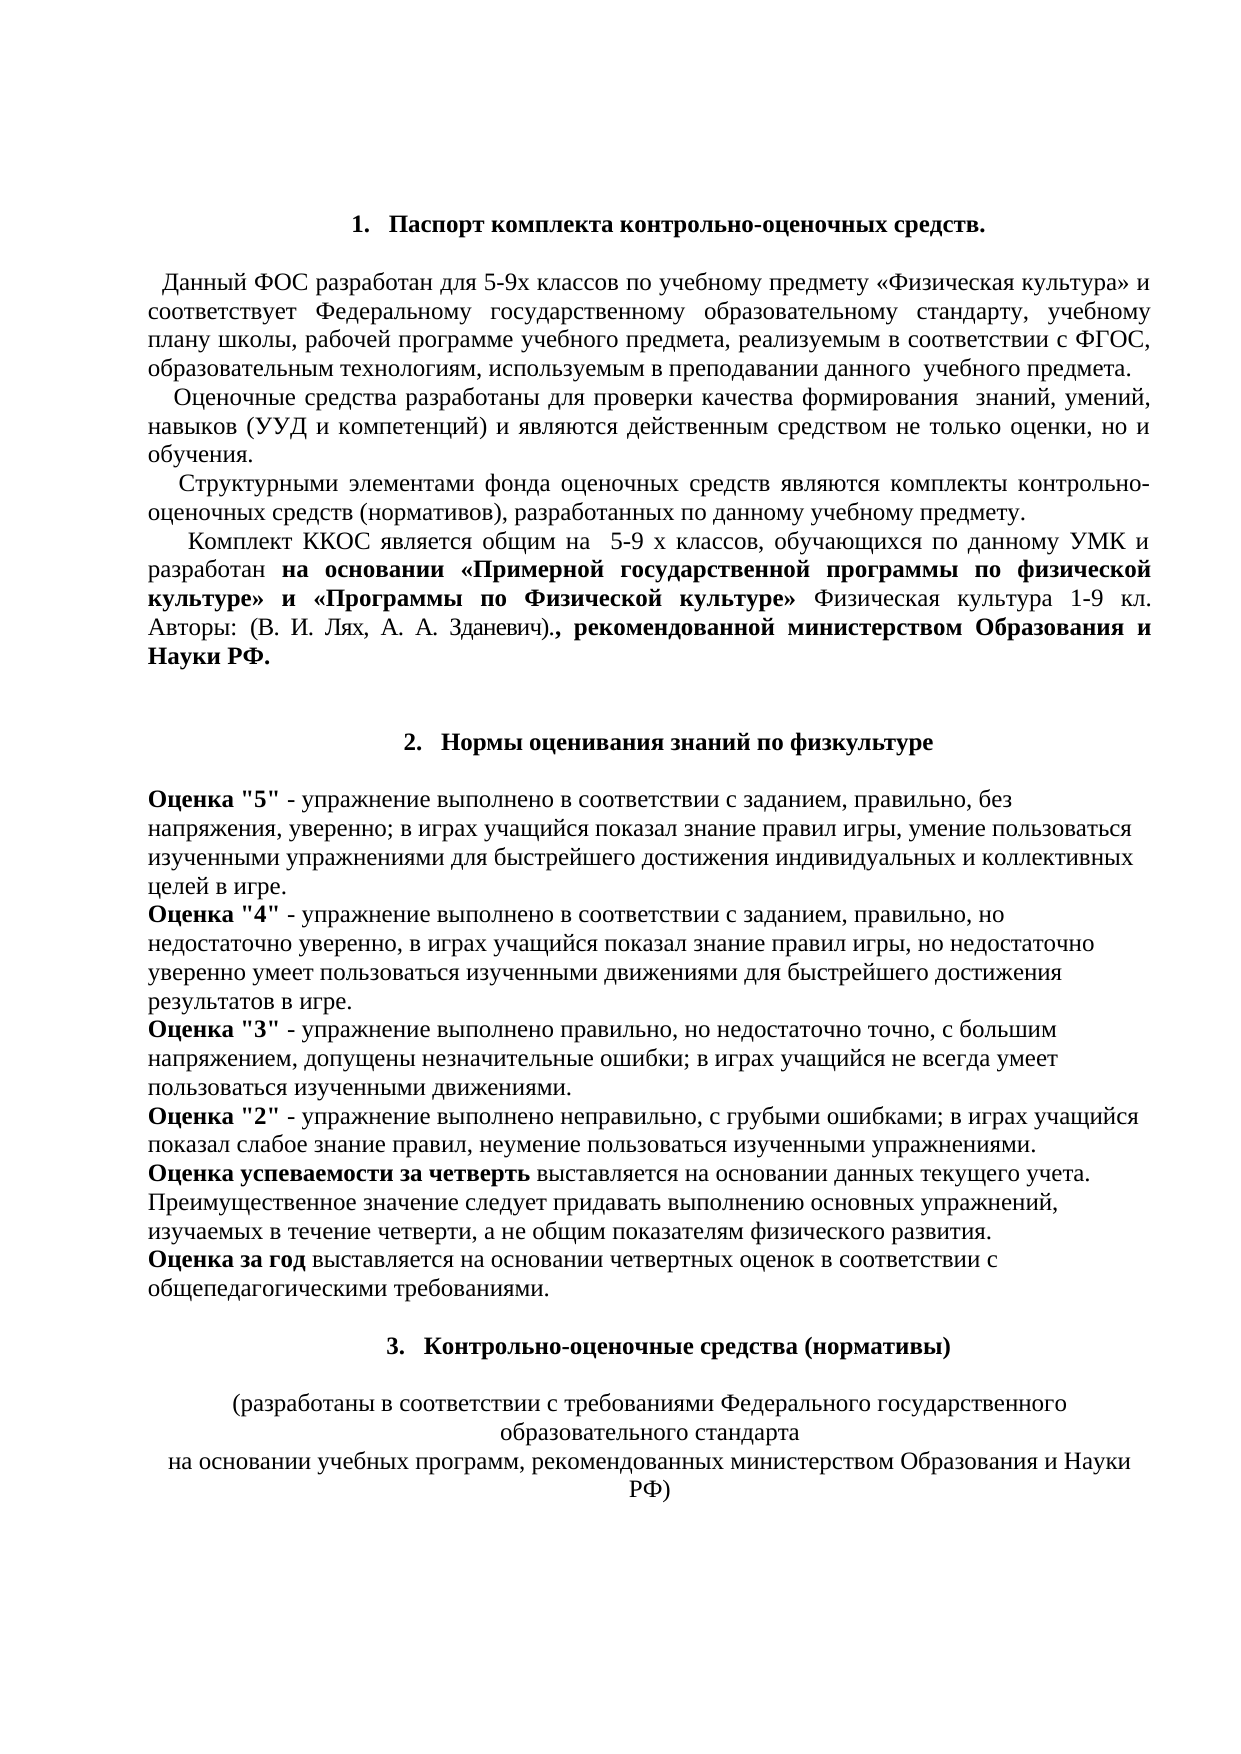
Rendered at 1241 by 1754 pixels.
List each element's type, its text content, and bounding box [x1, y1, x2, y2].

text Оценка "3" - упражнение выполнено правильно, но недостаточно точно, с большим напряжением, допущены незначительные ошибки; в играх учащийся не всегда умеет пользоваться изученными движениями. [148, 1014, 1152, 1101]
text Оценка успеваемости за четверть выставляется на основании данных текущего учета. Преимущественное значение следует придавать выполнению основных упражнений, изучаемых в течение четверти, а не общим показателям физического развития. [148, 1158, 1152, 1244]
text Оценка "2" - упражнение выполнено неправильно, с грубыми ошибками; в играх учащийся показал слабое знание правил, неумение пользоваться изученными упражнениями. [148, 1101, 1152, 1158]
text Оценочные средства разработаны для проверки качества формирования знаний, умений, навыков (УУД и компетенций) и являются действенным средством не только оценки, но и обучения. [148, 382, 1152, 468]
list Паспорт комплекта контрольно-оценочных средств. [185, 209, 1152, 238]
text Оценка "5" - упражнение выполнено в соответствии с заданием, правильно, без напряжения, уверенно; в играх учащийся показал знание правил игры, умение пользоваться изученными упражнениями для быстрейшего достижения индивидуальных и коллективных целей в игре. [148, 784, 1152, 899]
list Нормы оценивания знаний по физкультуре [185, 727, 1152, 756]
text на основании учебных программ, рекомендованных министерством Образования и Науки РФ) [148, 1446, 1152, 1503]
text Данный ФОС разработан для 5-9х классов по учебному предмету «Физическая культура» и соответствует Федеральному государственному образовательному стандарту, учебному плану школы, рабочей программе учебного предмета, реализуемым в соответствии с ФГОС, образовательным технологиям, используемым в преподавании данного учебного предмета. [148, 267, 1152, 382]
text (разработаны в соответствии с требованиями Федерального государственного образовательного стандарта [148, 1388, 1152, 1446]
text Комплект ККОС является общим на 5-9 х классов, обучающихся по данному УМК и разработан на основании «Примерной государственной программы по физической культуре» и «Программы по Физической культуре» Физическая культура 1-9 кл. Авторы: (В. И. Лях, А. А. Зданевич)., рекомендованной министерством Образования и Науки РФ. [148, 526, 1152, 669]
text Оценка "4" - упражнение выполнено в соответствии с заданием, правильно, но недостаточно уверенно, в играх учащийся показал знание правил игры, но недостаточно уверенно умеет пользоваться изученными движениями для быстрейшего достижения результатов в игре. [148, 899, 1152, 1014]
text Структурными элементами фонда оценочных средств являются комплекты контрольно-оценочных средств (нормативов), разработанных по данному учебному предмету. [148, 468, 1152, 526]
list Контрольно-оценочные средства (нормативы) [185, 1331, 1152, 1359]
text Оценка за год выставляется на основании четвертных оценок в соответствии с общепедагогическими требованиями. [148, 1244, 1152, 1302]
